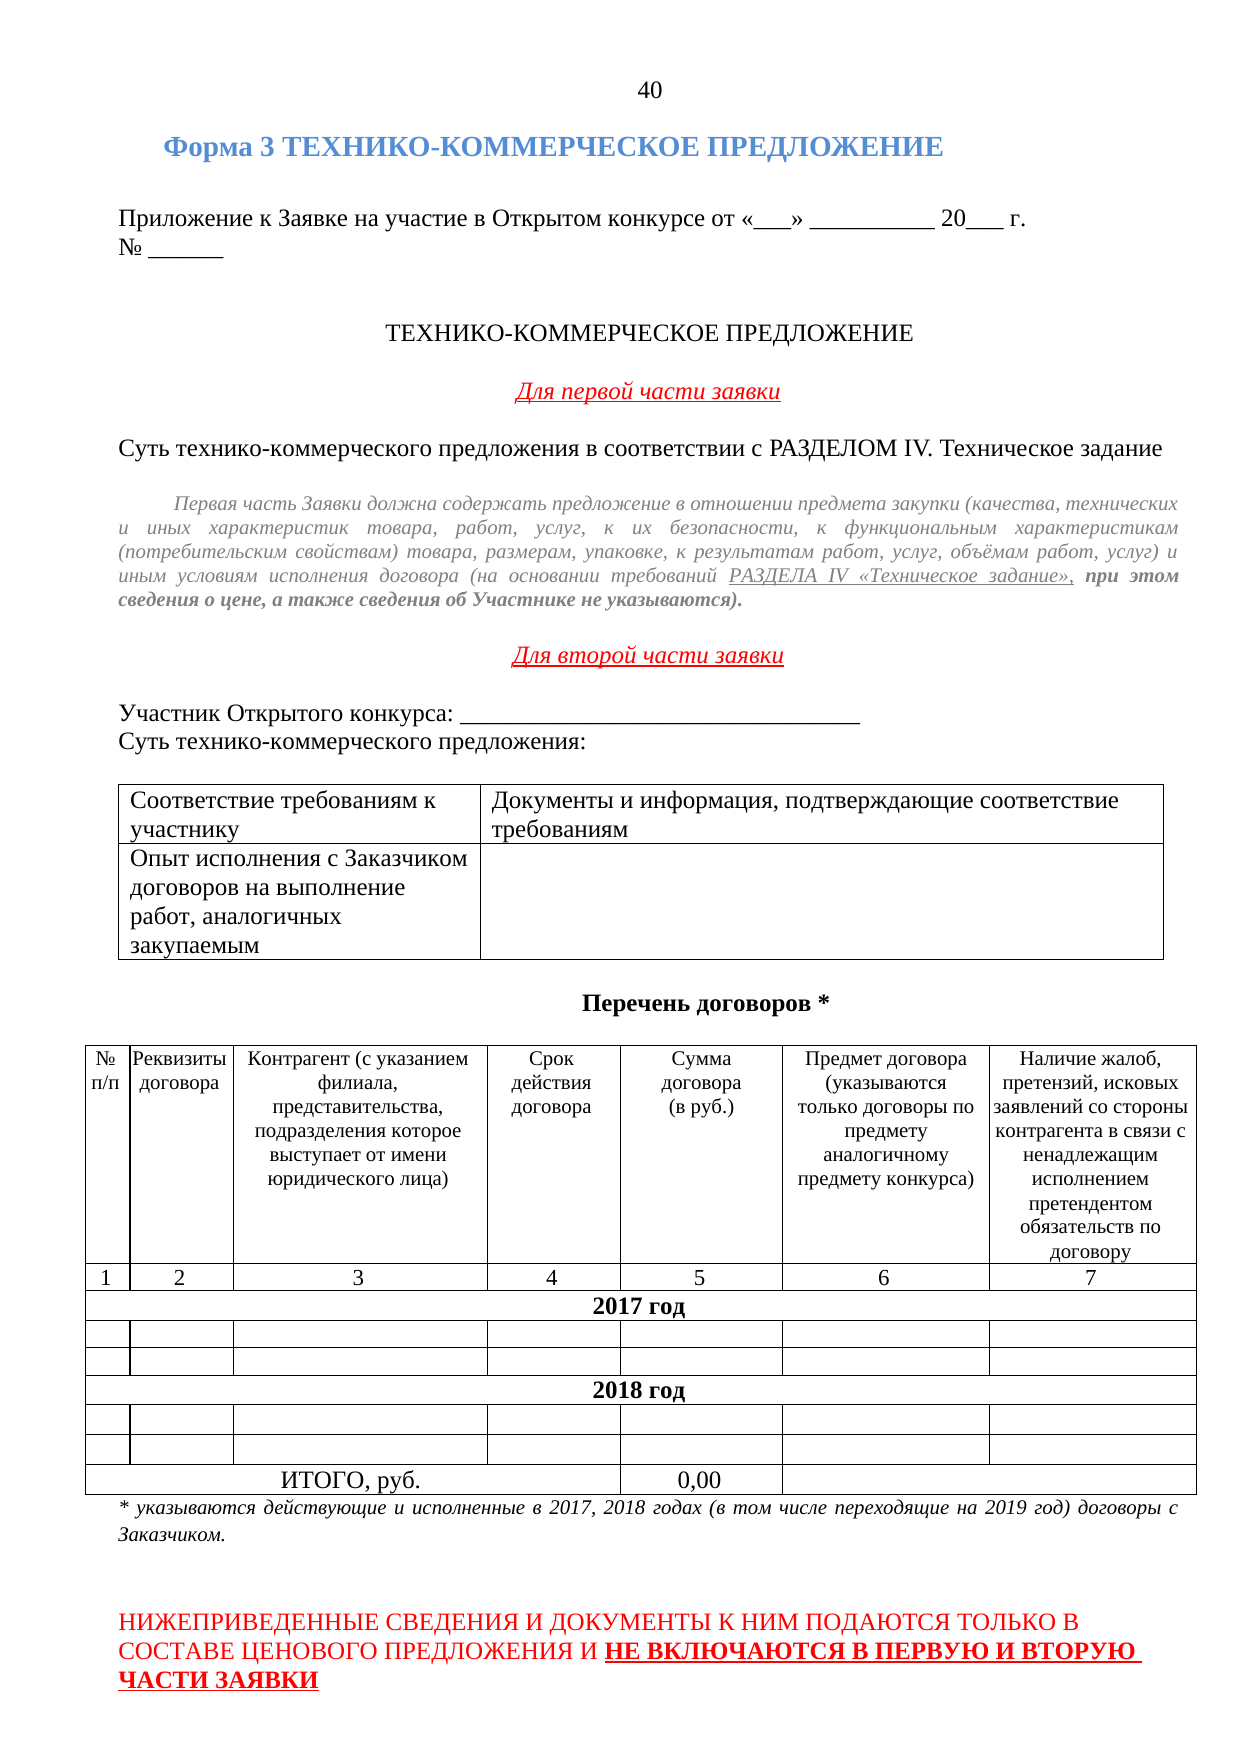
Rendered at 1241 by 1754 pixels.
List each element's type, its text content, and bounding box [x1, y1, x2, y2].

table_cell [783, 1405, 989, 1434]
table_cell [86, 1321, 129, 1347]
table_cell [481, 844, 1163, 958]
table_cell [131, 1321, 233, 1347]
table_cell [488, 1348, 620, 1374]
table_cell [621, 1435, 782, 1464]
table_header Контрагент (с указанием филиала, представительства, подразделения которое выступает от имени юридического лица) [234, 1046, 487, 1263]
table_header Предмет договора (указываются только договоры по предмету аналогичному предмету конкурса) [783, 1046, 989, 1263]
table_cell [990, 1348, 1196, 1374]
table_cell [131, 1435, 233, 1464]
text Суть технико-коммерческого предложения: [118, 726, 1181, 755]
text ТЕХНИКО-КОММЕРЧЕСКОЕ ПРЕДЛОЖЕНИЕ [118, 318, 1181, 347]
table_cell 5 [621, 1264, 782, 1290]
table_cell Опыт исполнения с Заказчиком договоров на выполнение работ, аналогичных закупаемым [119, 844, 480, 958]
table_cell [990, 1321, 1196, 1347]
table_cell 2018 год [86, 1376, 1196, 1404]
table_cell [621, 1405, 782, 1434]
table_cell [783, 1435, 989, 1464]
table_cell [234, 1348, 487, 1374]
text Для первой части заявки [118, 376, 1181, 405]
table_cell [86, 1435, 129, 1464]
table_header № п/п [86, 1046, 129, 1263]
text Форма 3 ТЕХНИКО-КОММЕРЧЕСКОЕ ПРЕДЛОЖЕНИЕ [163, 129, 1181, 162]
table_cell [621, 1348, 782, 1374]
table_header Сумма договора (в руб.) [621, 1046, 782, 1263]
table_header Срок действия договора [488, 1046, 620, 1263]
table_cell 3 [234, 1264, 487, 1290]
table_cell 1 [86, 1264, 129, 1290]
table_cell [86, 1348, 129, 1374]
table_cell [990, 1435, 1196, 1464]
table_header Реквизиты договора [131, 1046, 233, 1263]
table_cell [131, 1405, 233, 1434]
table_cell [488, 1435, 620, 1464]
text * указываются действующие и исполненные в 2017, 2018 годах (в том числе переходящие на 2019 год) договоры с Заказчиком. [118, 1495, 1181, 1546]
table_header Соответствие требованиям к участнику [119, 785, 480, 842]
text Суть технико-коммерческого предложения в соответствии с РАЗДЕЛОМ IV. Техническое задание [118, 433, 1181, 462]
text Для второй части заявки [118, 640, 1181, 669]
text Первая часть Заявки должна содержать предложение в отношении предмета закупки (качества, технических и иных характеристик товара, работ, услуг, к их безопасности, к функциональным характеристикам (потребительским свойствам) товара, размерам, упаковке, к результатам работ, услуг, объёмам работ, услуг) и иным условиям исполнения договора (на основании требований РАЗДЕЛА IV «Техническое задание», при этом сведения о цене, а также сведения об Участнике не указываются). [118, 491, 1181, 611]
table_cell [783, 1348, 989, 1374]
text № ______ [118, 232, 1181, 261]
table_cell 6 [783, 1264, 989, 1290]
text Участник Открытого конкурса: ________________________________ [118, 698, 1181, 726]
table_cell [234, 1405, 487, 1434]
table_header Наличие жалоб, претензий, исковых заявлений со стороны контрагента в связи с ненадлежащим исполнением претендентом обязательств по договору [990, 1046, 1196, 1263]
text НИЖЕПРИВЕДЕННЫЕ СВЕДЕНИЯ И ДОКУМЕНТЫ К НИМ ПОДАЮТСЯ ТОЛЬКО В СОСТАВЕ ЦЕНОВОГО ПРЕДЛОЖЕНИЯ И НЕ ВКЛЮЧАЮТСЯ В ПЕРВУЮ И ВТОРУЮ ЧАСТИ ЗАЯВКИ [118, 1607, 1181, 1694]
table_cell 2017 год [86, 1291, 1196, 1320]
table_cell [488, 1321, 620, 1347]
table_cell 2 [131, 1264, 233, 1290]
text Приложение к Заявке на участие в Открытом конкурсе от «___» __________ 20___ г. [118, 203, 1181, 232]
table_cell [783, 1321, 989, 1347]
table_cell [86, 1405, 129, 1434]
table_cell [990, 1405, 1196, 1434]
table_cell [621, 1321, 782, 1347]
table_cell [234, 1435, 487, 1464]
text Перечень договоров * [231, 988, 1181, 1017]
table_cell [488, 1405, 620, 1434]
table_header Документы и информация, подтверждающие соответствие требованиям [481, 785, 1163, 842]
table_cell [131, 1348, 233, 1374]
table_cell [783, 1465, 1196, 1494]
table_cell ИТОГО, руб. [86, 1465, 620, 1494]
table_cell 7 [990, 1264, 1196, 1290]
table_cell [234, 1321, 487, 1347]
table_cell 0,00 [621, 1465, 782, 1494]
table_cell 4 [488, 1264, 620, 1290]
